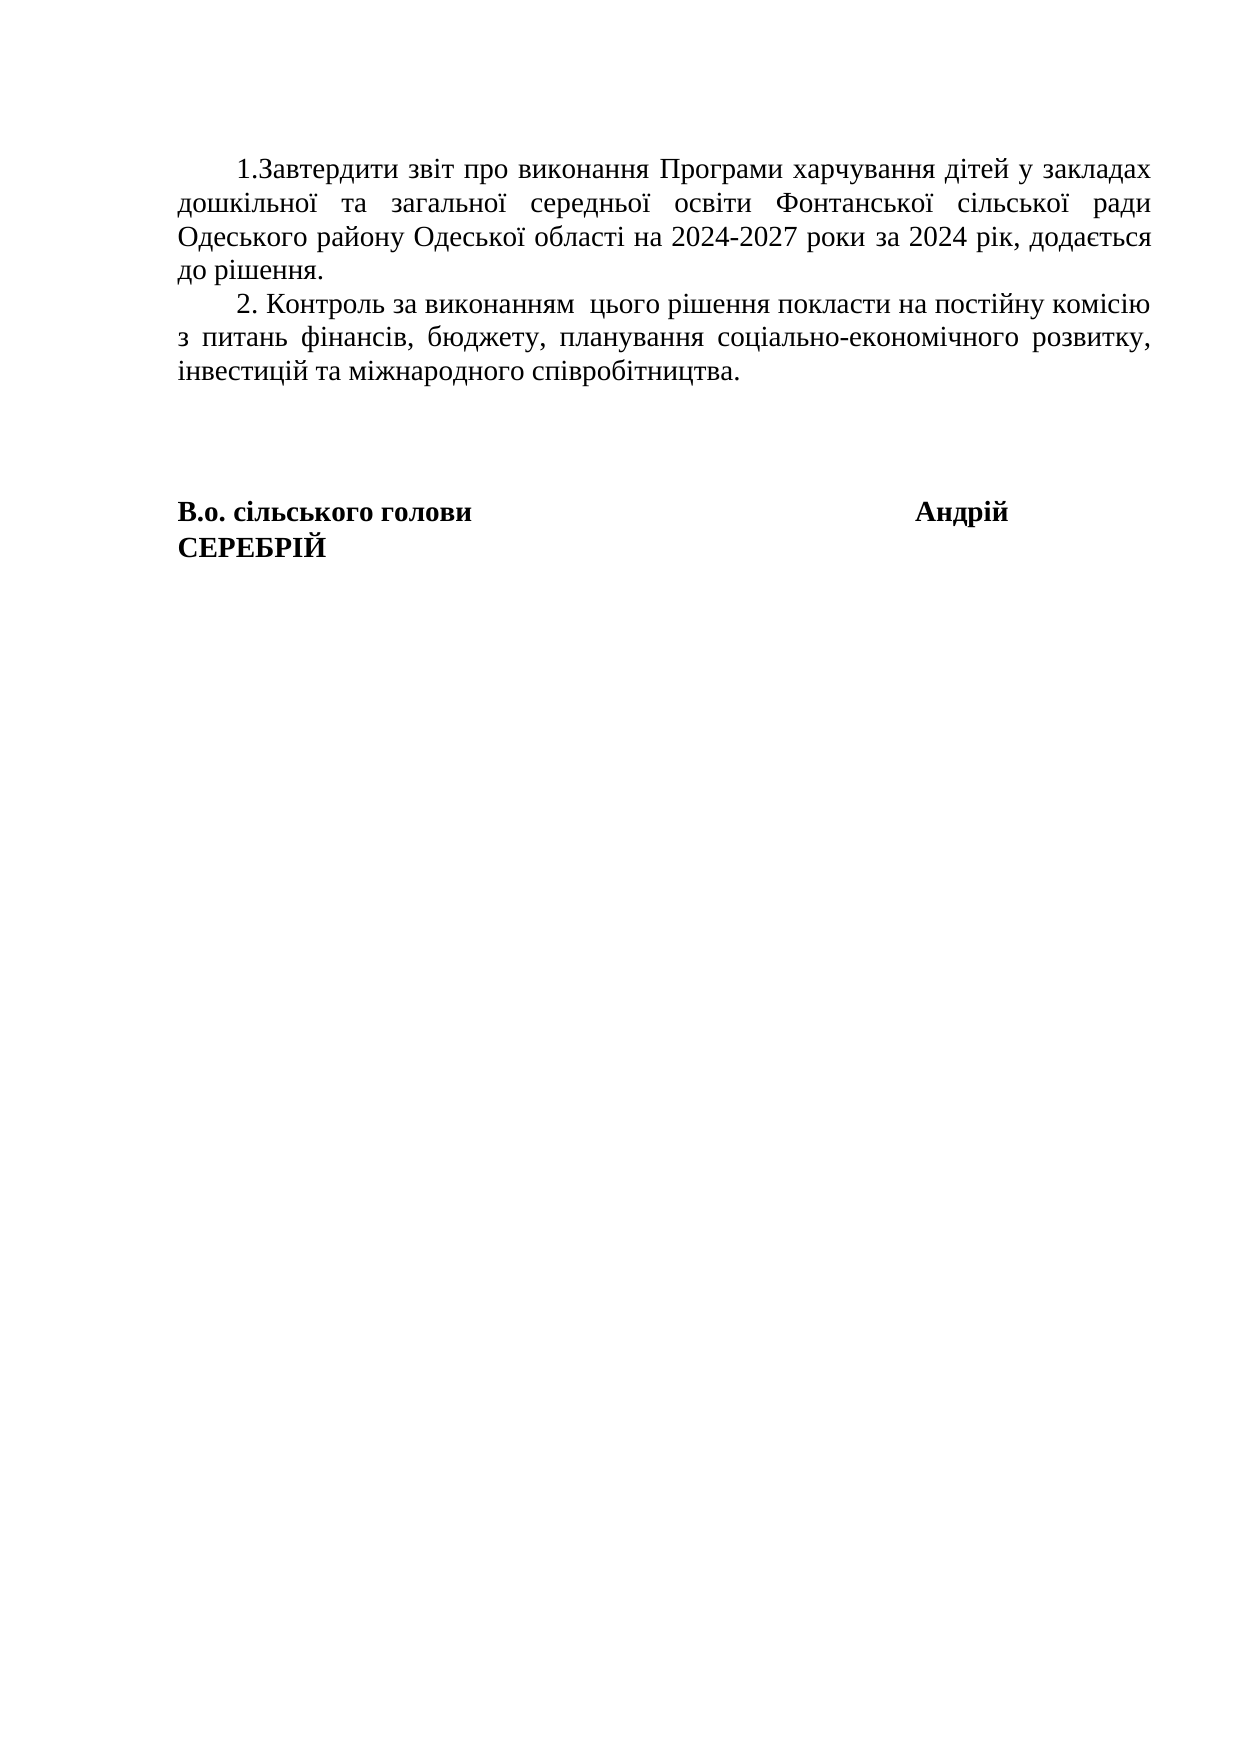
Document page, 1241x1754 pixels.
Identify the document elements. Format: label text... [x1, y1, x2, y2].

text 1.Завтердити звіт про виконання Програми харчування дітей у закладах дошкільної та загальної середньої освіти Фонтанської сільської ради Одеського району Одеської області на 2024-2027 роки за 2024 рік, додається до рішення. [177, 152, 1152, 286]
text 2. Контроль за виконанням цього рішення покласти на постійну комісію з питань фінансів, бюджету, планування соціально-економічного розвитку, інвестицій та міжнародного співробітництва. [177, 286, 1152, 386]
text В.о. сільського голови Андрій СЕРЕБРІЙ [177, 494, 1152, 564]
